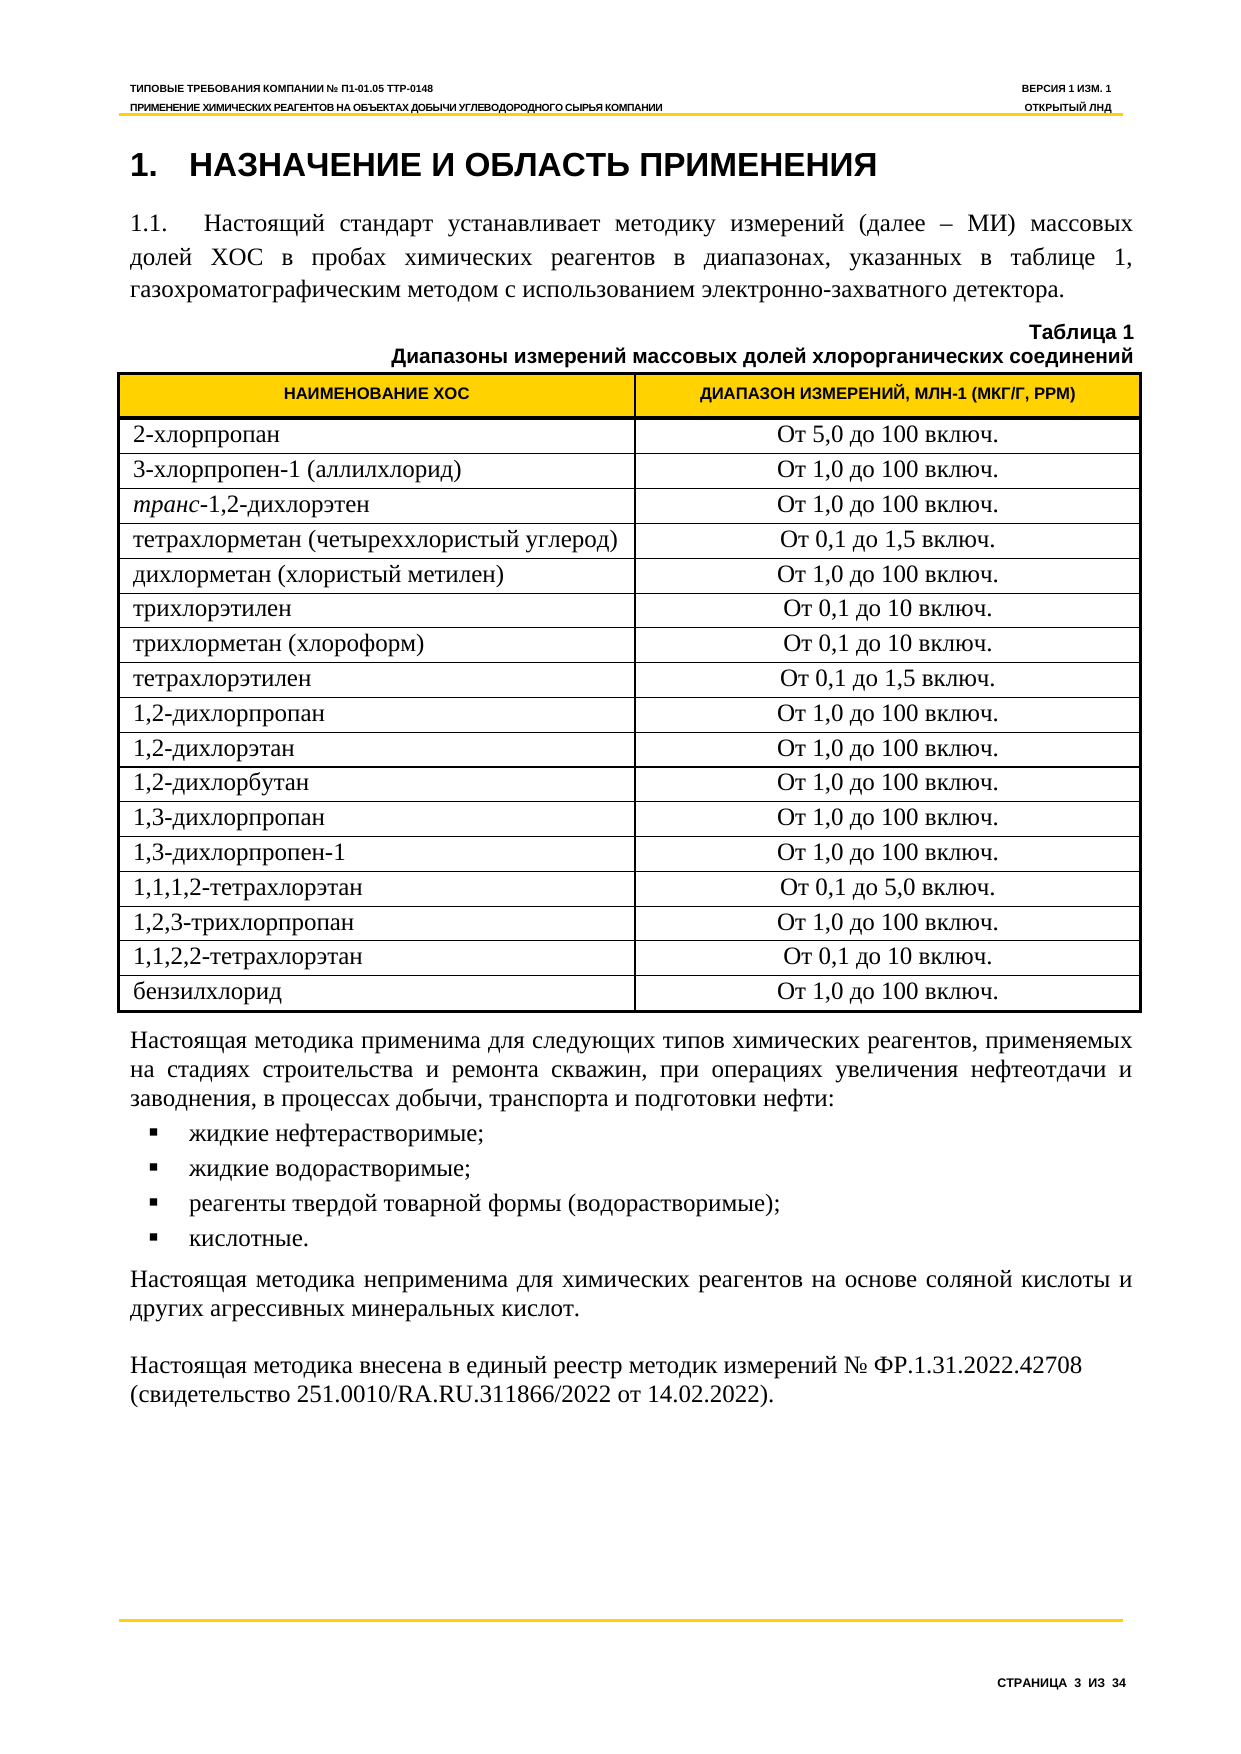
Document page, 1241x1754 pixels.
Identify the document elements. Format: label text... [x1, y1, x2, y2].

table_cell От 0,1 до 1,5 включ. [636, 663, 1139, 697]
list кислотные. [148, 1223, 1134, 1252]
list НАЗНАЧЕНИЕ И ОБЛАСТЬ ПРИМЕНЕНИЯ [130, 145, 1134, 183]
table_cell От 1,0 до 100 включ. [636, 976, 1139, 1010]
table_cell От 1,0 до 100 включ. [636, 802, 1139, 836]
table_cell 1,3-дихлорпропан [120, 802, 634, 836]
table_cell 3-хлорпропен-1 (аллилхлорид) [120, 454, 634, 488]
table_cell тетрахлорэтилен [120, 663, 634, 697]
table_cell 1,2-дихлорпропан [120, 698, 634, 732]
table_cell тетрахлорметан (четыреххлористый углерод) [120, 524, 634, 558]
table_cell От 0,1 до 5,0 включ. [636, 872, 1139, 906]
table_cell От 1,0 до 100 включ. [636, 768, 1139, 801]
table_cell транс-1,2-дихлорэтен [120, 489, 634, 523]
table_cell 1,3-дихлорпропен-1 [120, 837, 634, 871]
text Таблица 1 [130, 320, 1134, 344]
table_cell 1,1,2,2-тетрахлорэтан [120, 941, 634, 975]
table_cell 2-хлорпропан [120, 420, 634, 453]
table_header Диапазон измерений, млн-1 (мкг/г, ppm) [636, 375, 1139, 416]
table_cell бензилхлорид [120, 976, 634, 1010]
table_header Наименование ХОС [120, 375, 634, 416]
list Настоящий стандарт устанавливает методику измерений (далее – МИ) массовых долей ХОС в пробах химических реагентов в диапазонах, указанных в таблице 1, газохроматографическим методом с использованием электронно-захватного детектора. [130, 208, 1134, 303]
table_cell От 0,1 до 10 включ. [636, 594, 1139, 627]
table_cell От 1,0 до 100 включ. [636, 733, 1139, 766]
table_cell 1,2-дихлорэтан [120, 733, 634, 766]
table_cell От 0,1 до 10 включ. [636, 628, 1139, 662]
table_cell От 1,0 до 100 включ. [636, 837, 1139, 871]
table_cell 1,2-дихлорбутан [120, 768, 634, 801]
table_cell 1,1,1,2-тетрахлорэтан [120, 872, 634, 906]
text Настоящая методика внесена в единый реестр методик измерений № ФР.1.31.2022.42708 (свидетельство 251.0010/RA.RU.311866/2022 от 14.02.2022). [130, 1351, 1134, 1408]
list реагенты твердой товарной формы (водорастворимые); [148, 1188, 1134, 1217]
table_cell 1,2,3-трихлорпропан [120, 907, 634, 940]
table_cell От 1,0 до 100 включ. [636, 698, 1139, 732]
list жидкие нефтерастворимые; [148, 1118, 1134, 1147]
table_cell От 5,0 до 100 включ. [636, 420, 1139, 453]
table_cell От 0,1 до 10 включ. [636, 941, 1139, 975]
table_cell От 1,0 до 100 включ. [636, 907, 1139, 940]
text Диапазоны измерений массовых долей хлорорганических соединений [130, 344, 1134, 368]
table_cell дихлорметан (хлористый метилен) [120, 559, 634, 592]
table_cell От 1,0 до 100 включ. [636, 559, 1139, 592]
table_cell трихлорэтилен [120, 594, 634, 627]
text Настоящая методика применима для следующих типов химических реагентов, применяемых на стадиях строительства и ремонта скважин, при операциях увеличения нефтеотдачи и заводнения, в процессах добычи, транспорта и подготовки нефти: [130, 1026, 1134, 1112]
table_cell От 1,0 до 100 включ. [636, 454, 1139, 488]
list жидкие водорастворимые; [148, 1153, 1134, 1182]
table_cell трихлорметан (хлороформ) [120, 628, 634, 662]
text Настоящая методика неприменима для химических реагентов на основе соляной кислоты и других агрессивных минеральных кислот. [130, 1264, 1134, 1322]
table_cell От 0,1 до 1,5 включ. [636, 524, 1139, 558]
table_cell От 1,0 до 100 включ. [636, 489, 1139, 523]
